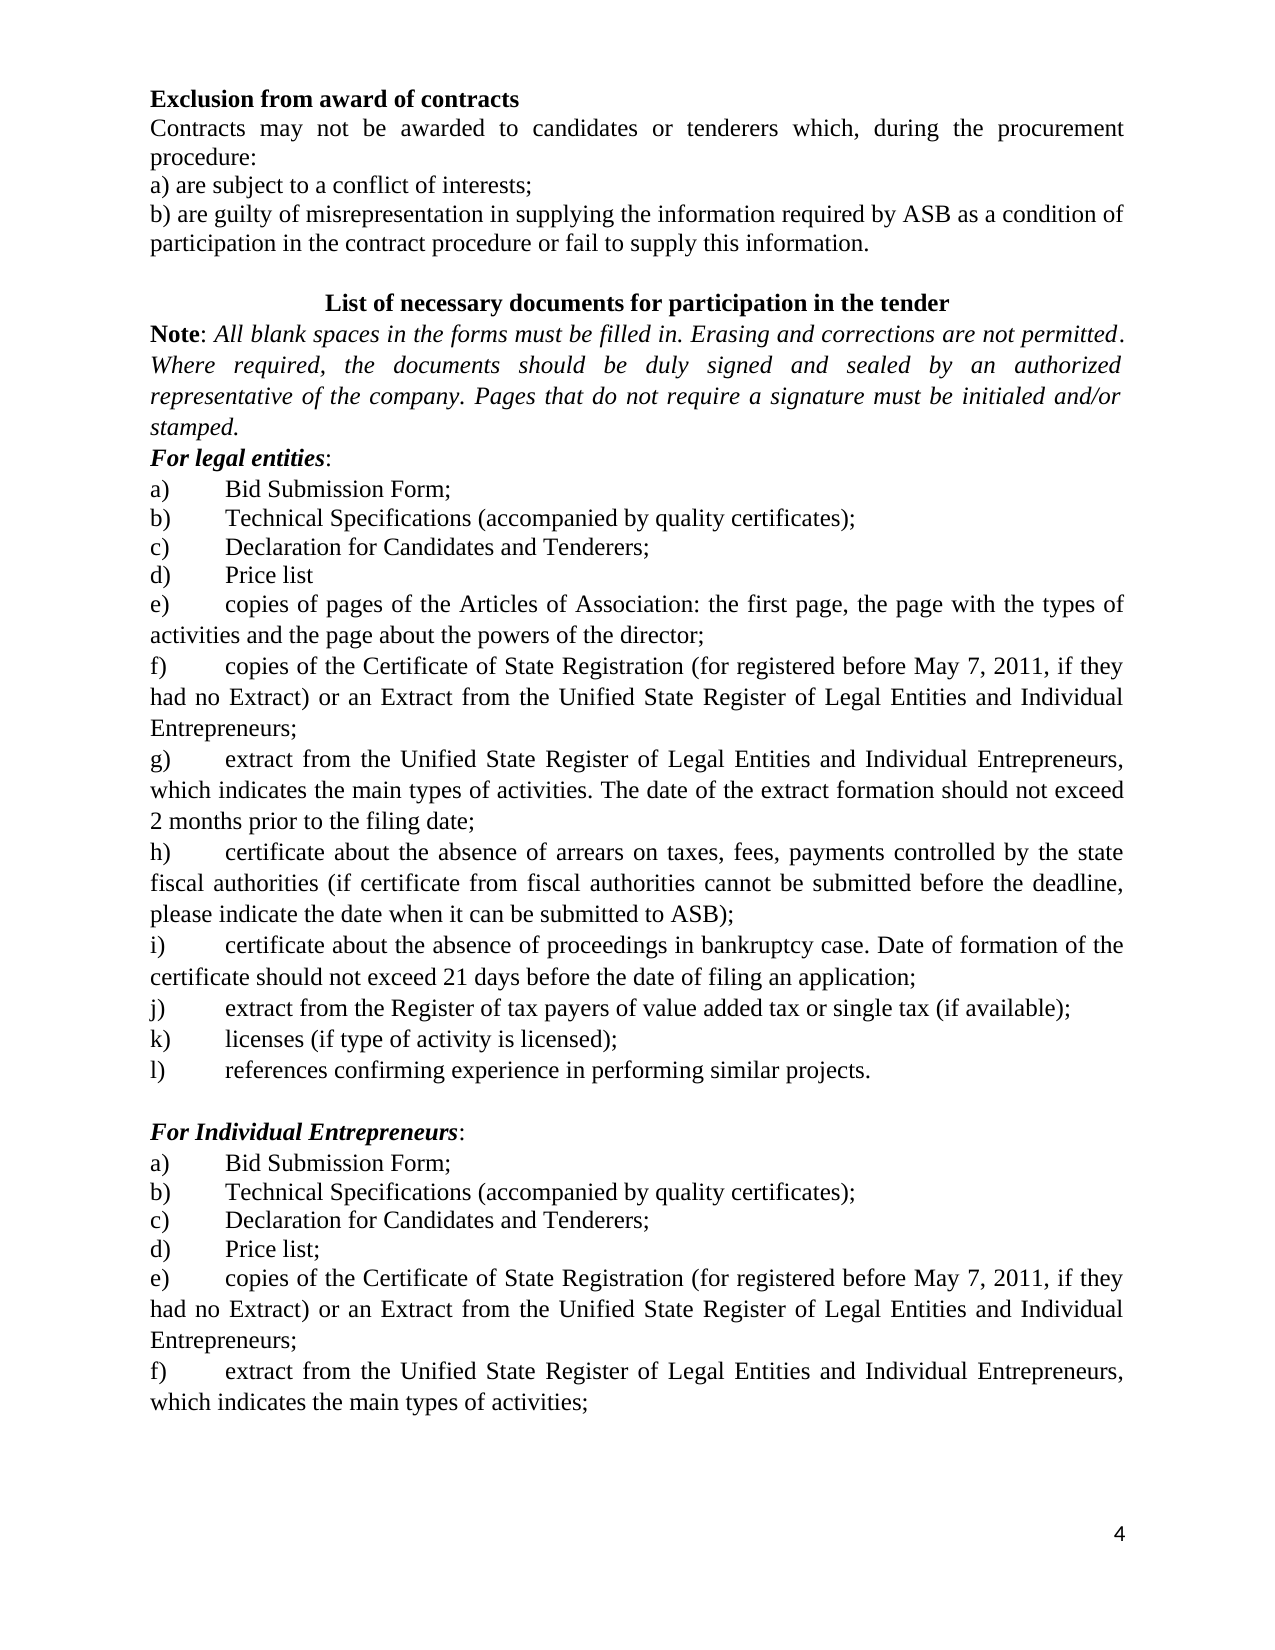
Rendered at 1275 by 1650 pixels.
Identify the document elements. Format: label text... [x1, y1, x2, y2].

list copies of the Certificate of State Registration (for registered before May 7, 2011, if they had no Extract) or an Extract from the Unified State Register of Legal Entities and Individual Entrepreneurs; [150, 651, 1125, 742]
list Technical Specifications (accompanied by quality certificates); [150, 503, 1125, 532]
list extract from the Unified State Register of Legal Entities and Individual Entrepreneurs, which indicates the main types of activities; [150, 1356, 1125, 1416]
text Note: All blank spaces in the forms must be filled in. Erasing and corrections are not permitted. Where required, the documents should be duly signed and sealed by an authorized representative of the company. Pages that do not require a signature must be initialed and/or stamped. [150, 319, 1125, 441]
list Price list [150, 560, 1125, 589]
list Declaration for Candidates and Tenderers; [150, 1205, 1125, 1234]
text List of necessary documents for participation in the tender [150, 288, 1125, 317]
text Contracts may not be awarded to candidates or tenderers which, during the procurement procedure: [150, 113, 1125, 171]
list licenses (if type of activity is licensed); [150, 1024, 1125, 1052]
list Technical Specifications (accompanied by quality certificates); [150, 1177, 1125, 1205]
text For Individual Entrepreneurs: [150, 1117, 1125, 1146]
text b) are guilty of misrepresentation in supplying the information required by ASB as a condition of participation in the contract procedure or fail to supply this information. [150, 199, 1125, 257]
list copies of pages of the Articles of Association: the first page, the page with the types of activities and the page about the powers of the director; [150, 589, 1125, 649]
list Bid Submission Form; [150, 1148, 1125, 1177]
list Bid Submission Form; [150, 474, 1125, 503]
list certificate about the absence of arrears on taxes, fees, payments controlled by the state fiscal authorities (if certificate from fiscal authorities cannot be submitted before the deadline, please indicate the date when it can be submitted to ASB); [150, 837, 1125, 928]
list extract from the Register of tax payers of value added tax or single tax (if available); [150, 993, 1125, 1021]
list Price list; [150, 1234, 1125, 1263]
text Exclusion from award of contracts [150, 84, 1125, 113]
list references confirming experience in performing similar projects. [150, 1055, 1125, 1083]
list Declaration for Candidates and Tenderers; [150, 532, 1125, 560]
list extract from the Unified State Register of Legal Entities and Individual Entrepreneurs, which indicates the main types of activities. The date of the extract formation should not exceed 2 months prior to the filing date; [150, 744, 1125, 835]
text For legal entities: [150, 443, 1125, 472]
list certificate about the absence of proceedings in bankruptcy case. Date of formation of the certificate should not exceed 21 days before the date of filing an application; [150, 931, 1125, 990]
list copies of the Certificate of State Registration (for registered before May 7, 2011, if they had no Extract) or an Extract from the Unified State Register of Legal Entities and Individual Entrepreneurs; [150, 1263, 1125, 1354]
text a) are subject to a conflict of interests; [150, 171, 1125, 199]
